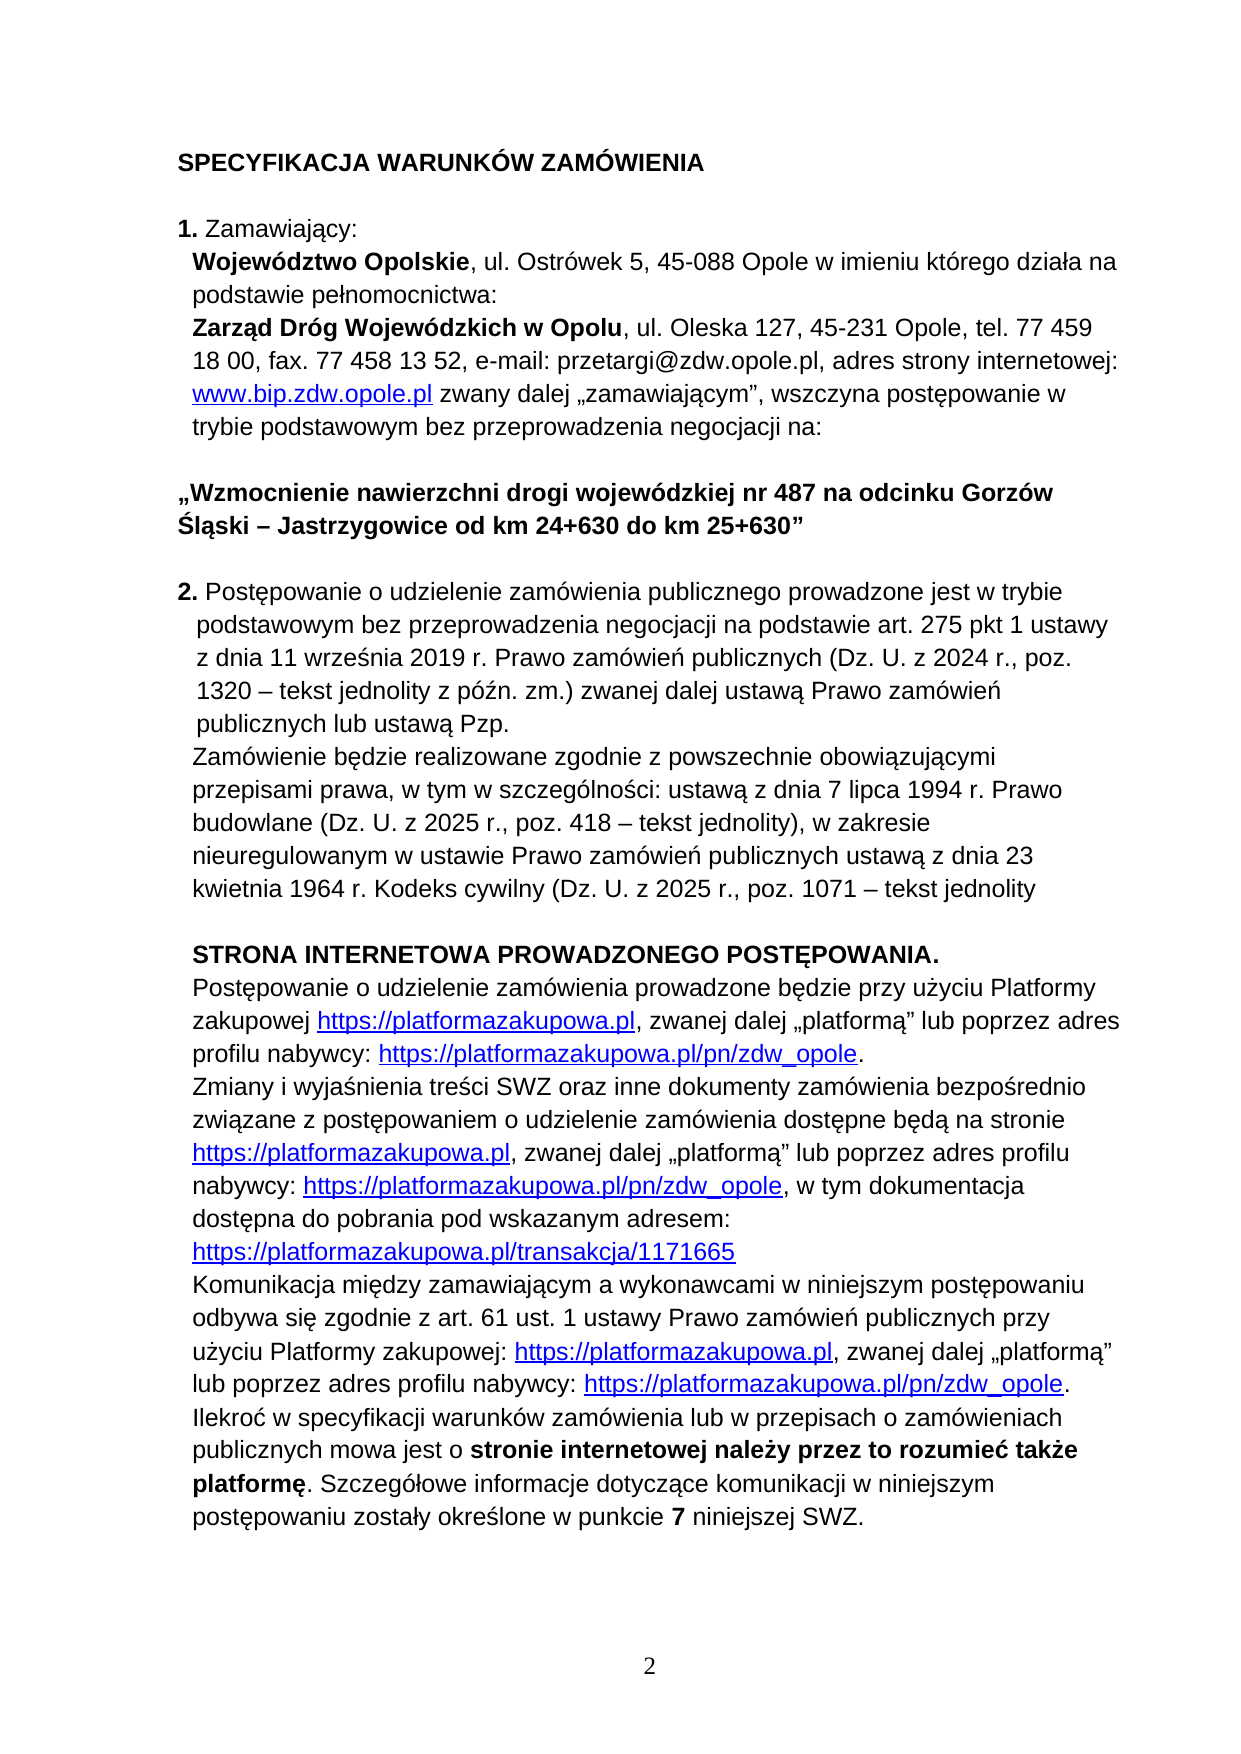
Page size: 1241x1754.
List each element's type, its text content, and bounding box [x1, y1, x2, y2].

text STRONA INTERNETOWA PROWADZONEGO POSTĘPOWANIA. [192, 940, 1122, 969]
text 1. Zamawiający: [177, 214, 1122, 242]
text Województwo Opolskie, ul. Ostrówek 5, 45-088 Opole w imieniu którego działa na podstawie pełnomocnictwa: [192, 247, 1122, 308]
text Ilekroć w specyfikacji warunków zamówienia lub w przepisach o zamówieniach publicznych mowa jest o stronie internetowej należy przez to rozumieć także platformę. Szczegółowe informacje dotyczące komunikacji w niniejszym postępowaniu zostały określone w punkcie 7 niniejszej SWZ. [192, 1402, 1122, 1530]
text Zmiany i wyjaśnienia treści SWZ oraz inne dokumenty zamówienia bezpośrednio związane z postępowaniem o udzielenie zamówienia dostępne będą na stronie https://platformazakupowa.pl, zwanej dalej „platformą” lub poprzez adres profilu nabywcy: https://platformazakupowa.pl/pn/zdw_opole, w tym dokumentacja dostępna do pobrania pod wskazanym adresem: https://platformazakupowa.pl/transakcja/1171665 [192, 1072, 1122, 1266]
text SPECYFIKACJA WARUNKÓW ZAMÓWIENIA [177, 148, 1122, 176]
text 2. Postępowanie o udzielenie zamówienia publicznego prowadzone jest w trybie podstawowym bez przeprowadzenia negocjacji na podstawie art. 275 pkt 1 ustawy z dnia 11 września 2019 r. Prawo zamówień publicznych (Dz. U. z 2024 r., poz. 1320 – tekst jednolity z późn. zm.) zwanej dalej ustawą Prawo zamówień publicznych lub ustawą Pzp. [177, 577, 1122, 738]
text „Wzmocnienie nawierzchni drogi wojewódzkiej nr 487 na odcinku Gorzów Śląski – Jastrzygowice od km 24+630 do km 25+630” [177, 478, 1122, 540]
text Postępowanie o udzielenie zamówienia prowadzone będzie przy użyciu Platformy zakupowej https://platformazakupowa.pl, zwanej dalej „platformą” lub poprzez adres profilu nabywcy: https://platformazakupowa.pl/pn/zdw_opole. [192, 973, 1122, 1068]
text Zarząd Dróg Wojewódzkich w Opolu, ul. Oleska 127, 45-231 Opole, tel. 77 459 18 00, fax. 77 458 13 52, e-mail: przetargi@zdw.opole.pl, adres strony internetowej: www.bip.zdw.opole.pl zwany dalej „zamawiającym”, wszczyna postępowanie w trybie podstawowym bez przeprowadzenia negocjacji na: [192, 313, 1122, 441]
text Komunikacja między zamawiającym a wykonawcami w niniejszym postępowaniu odbywa się zgodnie z art. 61 ust. 1 ustawy Prawo zamówień publicznych przy użyciu Platformy zakupowej: https://platformazakupowa.pl, zwanej dalej „platformą” lub poprzez adres profilu nabywcy: https://platformazakupowa.pl/pn/zdw_opole. [192, 1270, 1122, 1398]
text Zamówienie będzie realizowane zgodnie z powszechnie obowiązującymi przepisami prawa, w tym w szczególności: ustawą z dnia 7 lipca 1994 r. Prawo budowlane (Dz. U. z 2025 r., poz. 418 – tekst jednolity), w zakresie nieuregulowanym w ustawie Prawo zamówień publicznych ustawą z dnia 23 kwietnia 1964 r. Kodeks cywilny (Dz. U. z 2025 r., poz. 1071 – tekst jednolity [192, 742, 1122, 903]
